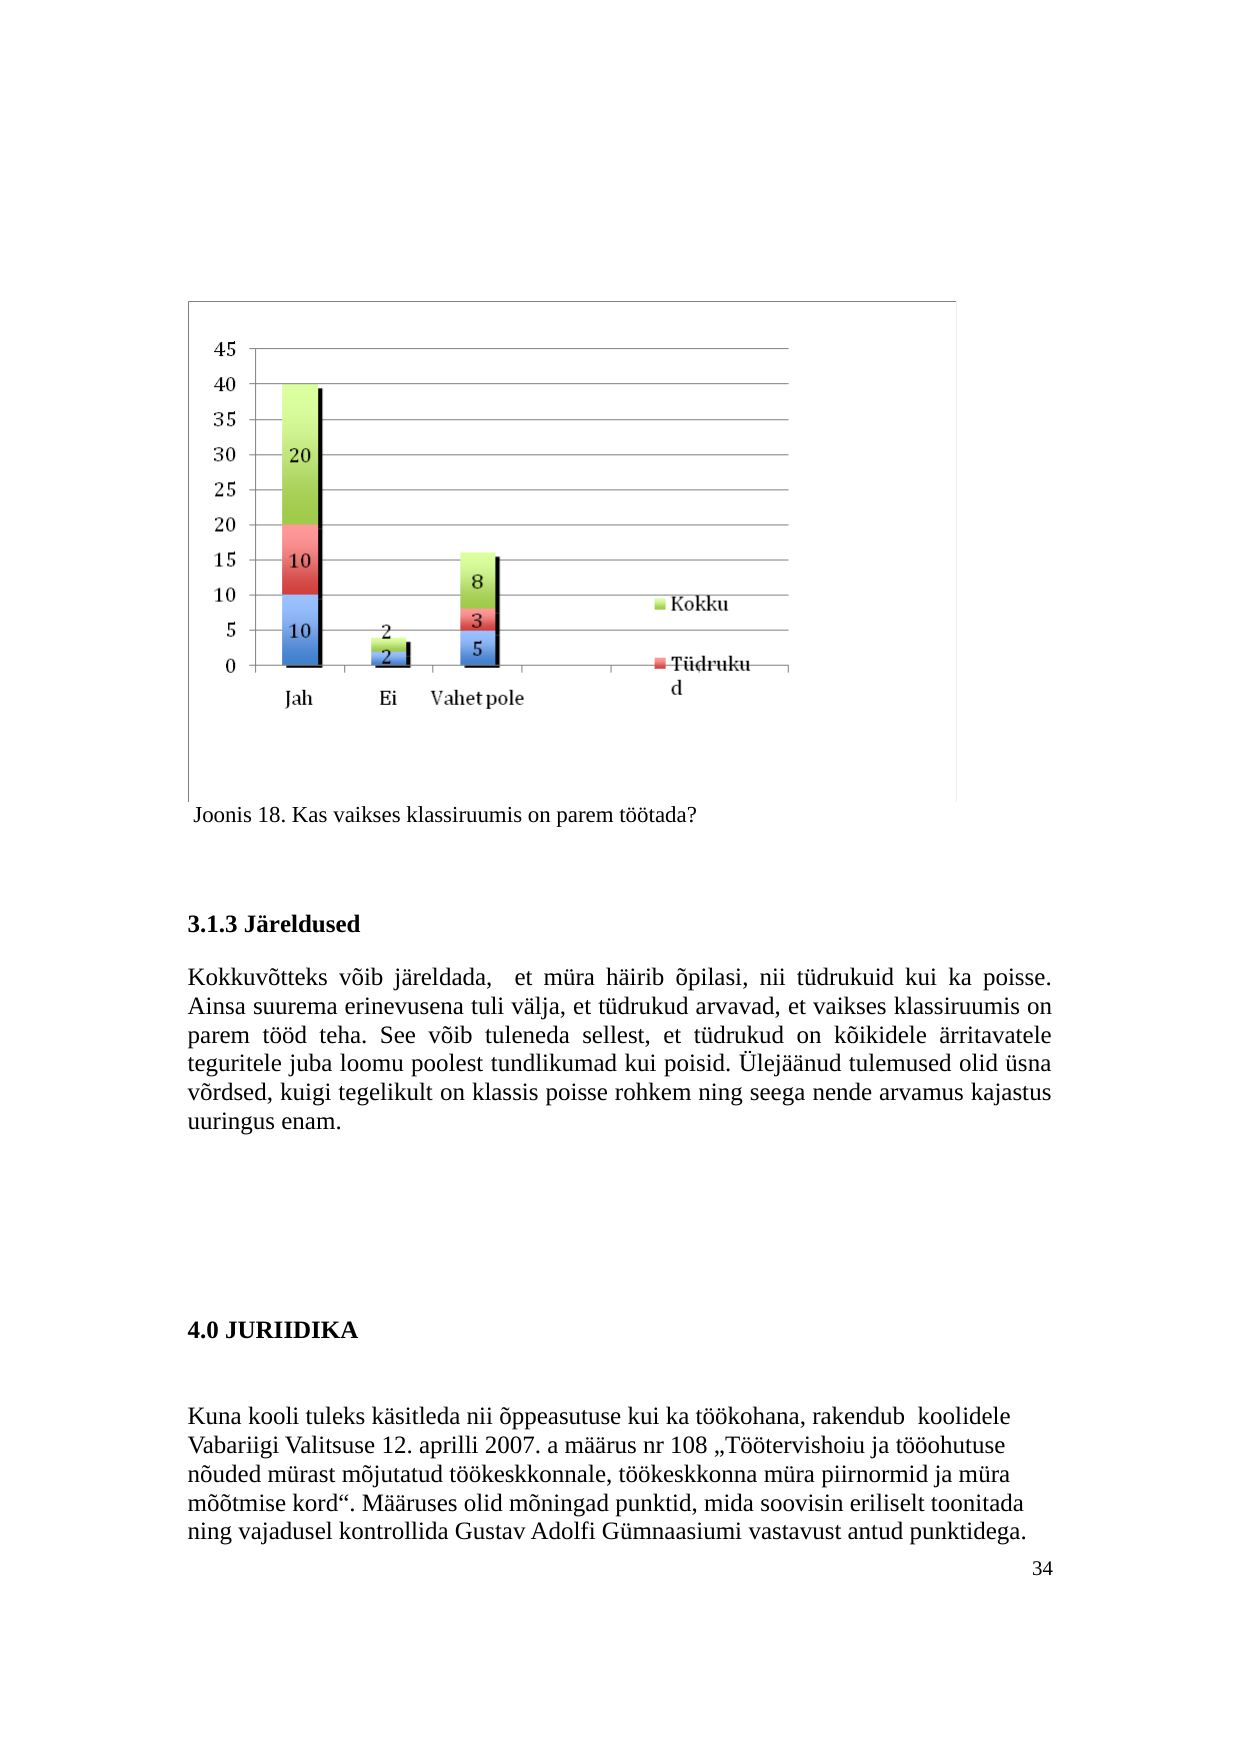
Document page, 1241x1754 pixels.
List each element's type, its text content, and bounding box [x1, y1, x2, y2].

text 4.0 JURIIDIKA [187, 1315, 1053, 1344]
picture [187, 301, 957, 802]
text Kokkuvõtteks võib järeldada, et müra häirib õpilasi, nii tüdrukuid kui ka poisse. Ainsa suurema erinevusena tuli välja, et tüdrukud arvavad, et vaikses klassiruumis on parem tööd teha. See võib tuleneda sellest, et tüdrukud on kõikidele ärritavatele teguritele juba loomu poolest tundlikumad kui poisid. Ülejäänud tulemused olid üsna võrdsed, kuigi tegelikult on klassis poisse rohkem ning seega nende arvamus kajastus uuringus enam. [187, 962, 1053, 1135]
text Kuna kooli tuleks käsitleda nii õppeasutuse kui ka töökohana, rakendub koolidele Vabariigi Valitsuse 12. aprilli 2007. a määrus nr 108 „Töötervishoiu ja tööohutuse nõuded mürast mõjutatud töökeskkonnale, töökeskkonna müra piirnormid ja müra mõõtmise kord“. Määruses olid mõningad punktid, mida soovisin eriliselt toonitada ning vajadusel kontrollida Gustav Adolfi Gümnaasiumi vastavust antud punktidega. [187, 1401, 1053, 1545]
text 3.1.3 Järeldused [187, 909, 1053, 962]
text Joonis 18. Kas vaikses klassiruumis on parem töötada? [187, 802, 1053, 828]
